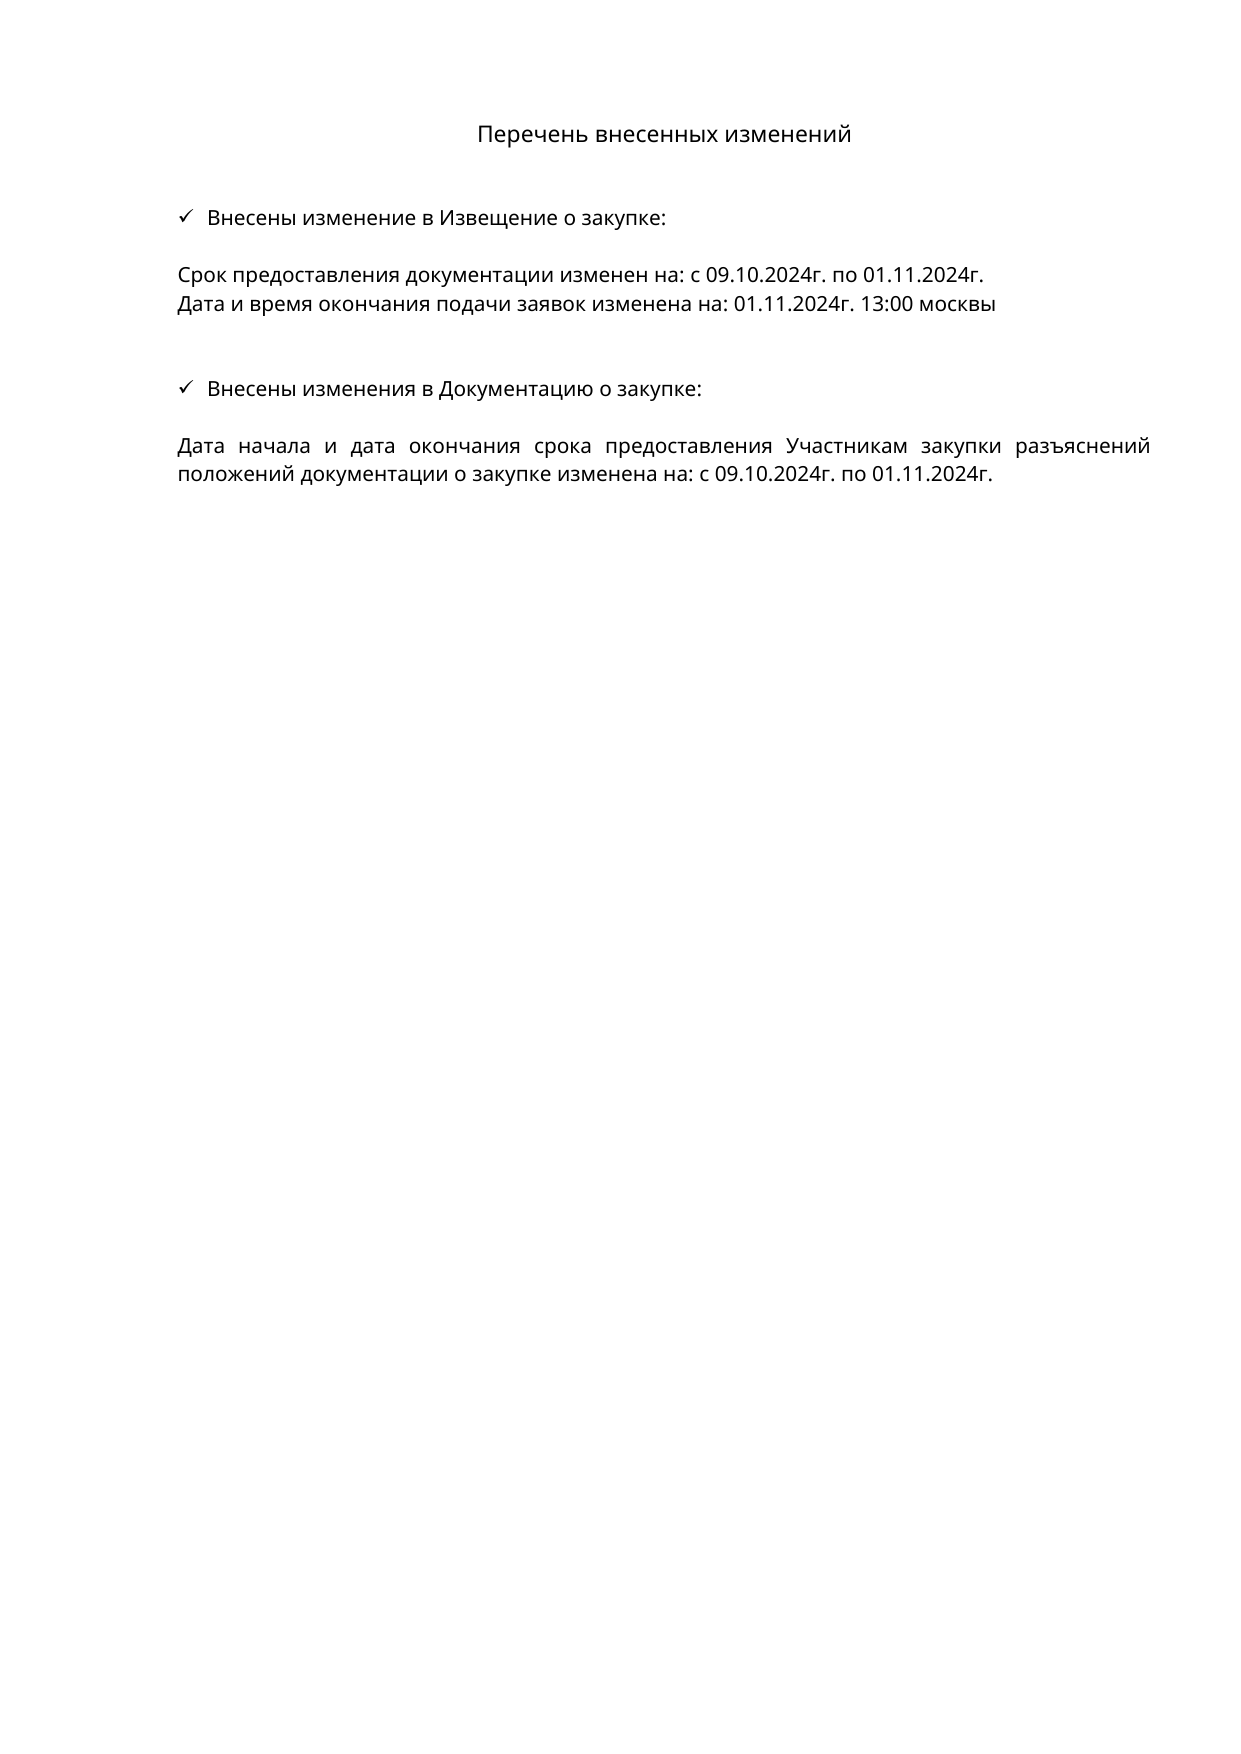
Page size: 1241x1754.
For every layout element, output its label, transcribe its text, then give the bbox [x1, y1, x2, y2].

text Срок предоставления документации изменен на: с 09.10.2024г. по 01.11.2024г. [177, 260, 1152, 289]
list Внесены изменение в Извещение о закупке: [177, 203, 1152, 232]
text Перечень внесенных изменений [177, 118, 1152, 149]
list Внесены изменения в Документацию о закупке: [177, 374, 1152, 402]
text Дата начала и дата окончания срока предоставления Участникам закупки разъяснений положений документации о закупке изменена на: с 09.10.2024г. по 01.11.2024г. [177, 431, 1152, 488]
text Дата и время окончания подачи заявок изменена на: 01.11.2024г. 13:00 москвы [177, 289, 1152, 317]
